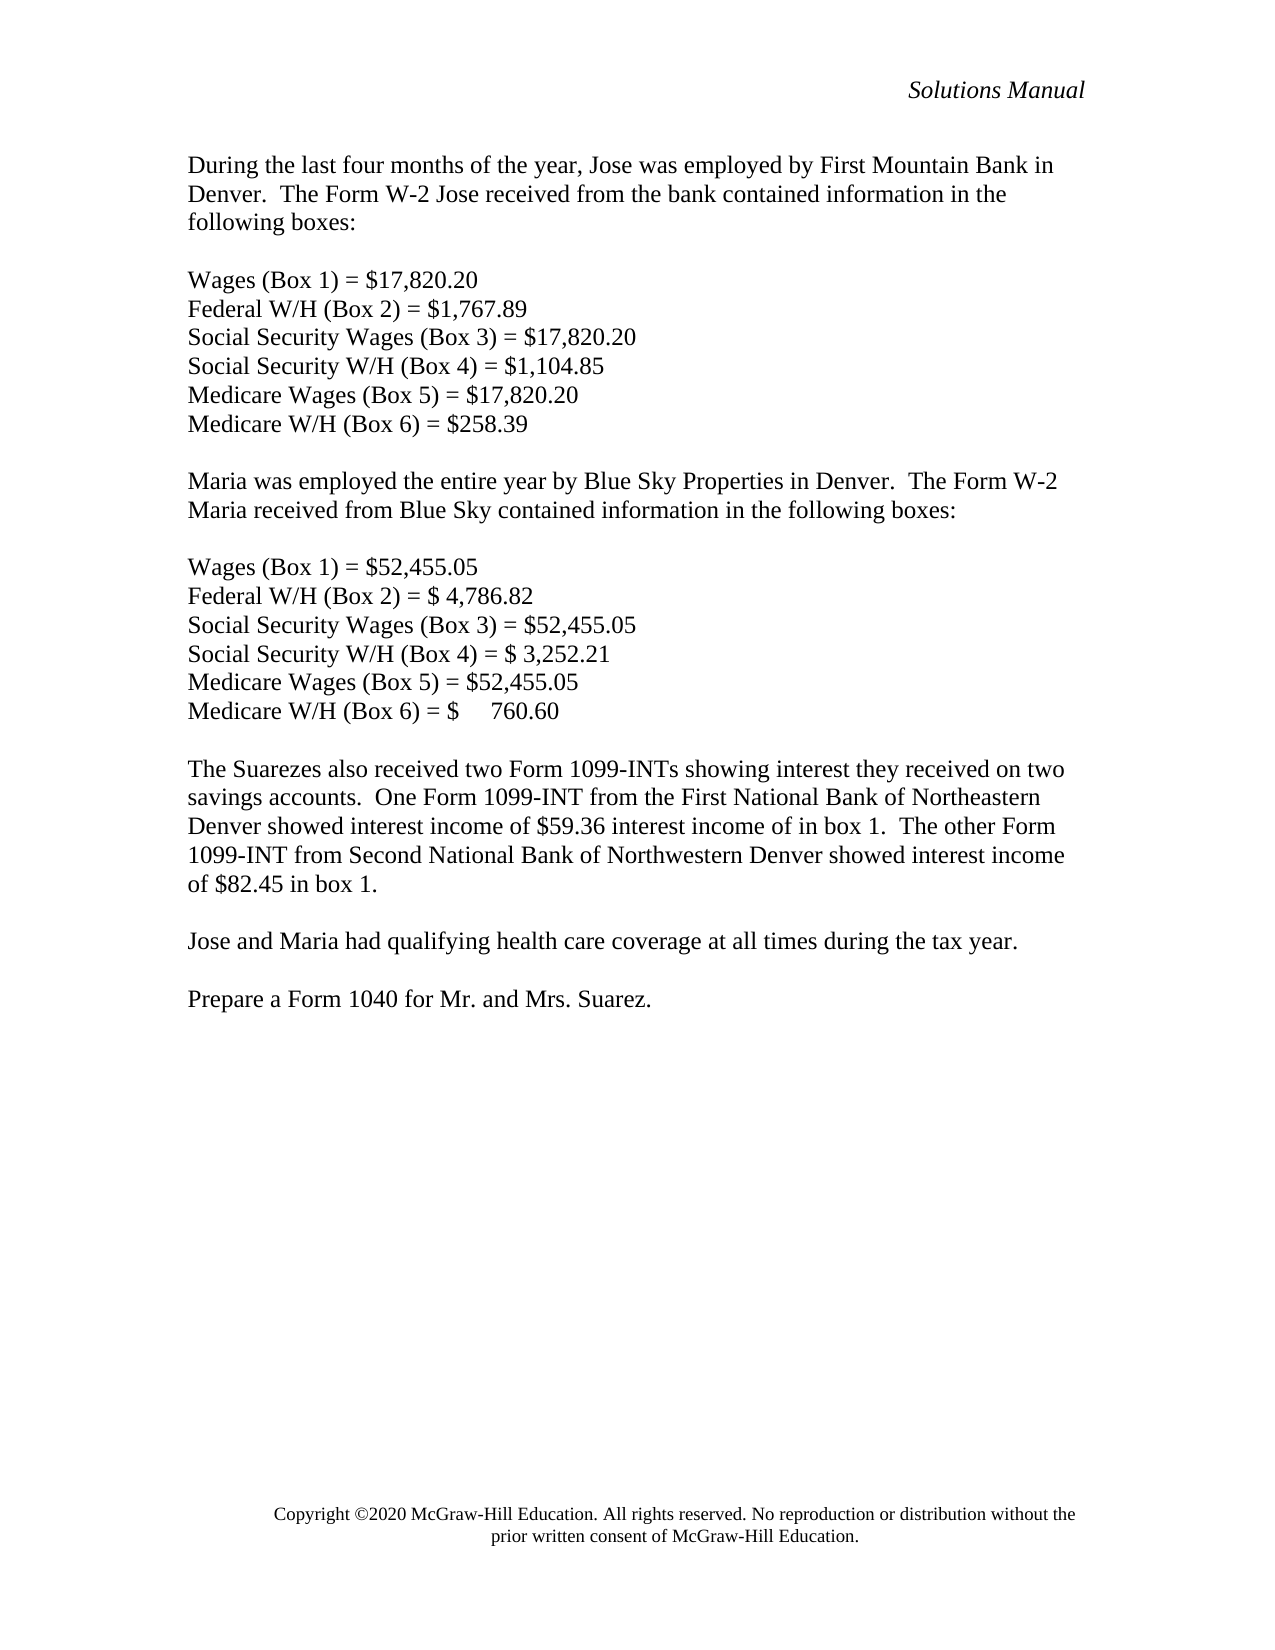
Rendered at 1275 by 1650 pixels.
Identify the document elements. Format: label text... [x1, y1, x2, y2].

text Social Security W/H (Box 4) = $1,104.85 [187, 351, 1087, 380]
text Social Security Wages (Box 3) = $52,455.05 [187, 610, 1087, 639]
text The Suarezes also received two Form 1099-INTs showing interest they received on two savings accounts. One Form 1099-INT from the First National Bank of Northeastern Denver showed interest income of $59.36 interest income of in box 1. The other Form 1099-INT from Second National Bank of Northwestern Denver showed interest income of $82.45 in box 1. [187, 754, 1087, 897]
text Jose and Maria had qualifying health care coverage at all times during the tax year. [187, 926, 1087, 955]
text Maria was employed the entire year by Blue Sky Properties in Denver. The Form W-2 Maria received from Blue Sky contained information in the following boxes: [187, 466, 1087, 524]
text During the last four months of the year, Jose was employed by First Mountain Bank in Denver. The Form W-2 Jose received from the bank contained information in the following boxes: [187, 150, 1087, 236]
text Federal W/H (Box 2) = $ 4,786.82 [187, 581, 1087, 610]
text Medicare Wages (Box 5) = $52,455.05 [187, 667, 1087, 696]
text Federal W/H (Box 2) = $1,767.89 [187, 294, 1087, 322]
text Prepare a Form 1040 for Mr. and Mrs. Suarez. [187, 984, 1087, 1012]
text Medicare W/H (Box 6) = $258.39 [187, 409, 1087, 437]
text Wages (Box 1) = $17,820.20 [187, 265, 1087, 294]
text Social Security Wages (Box 3) = $17,820.20 [187, 322, 1087, 351]
text Social Security W/H (Box 4) = $ 3,252.21 [187, 639, 1087, 667]
text Medicare W/H (Box 6) = $ 760.60 [187, 696, 1087, 725]
text Medicare Wages (Box 5) = $17,820.20 [187, 380, 1087, 409]
text Wages (Box 1) = $52,455.05 [187, 552, 1087, 581]
